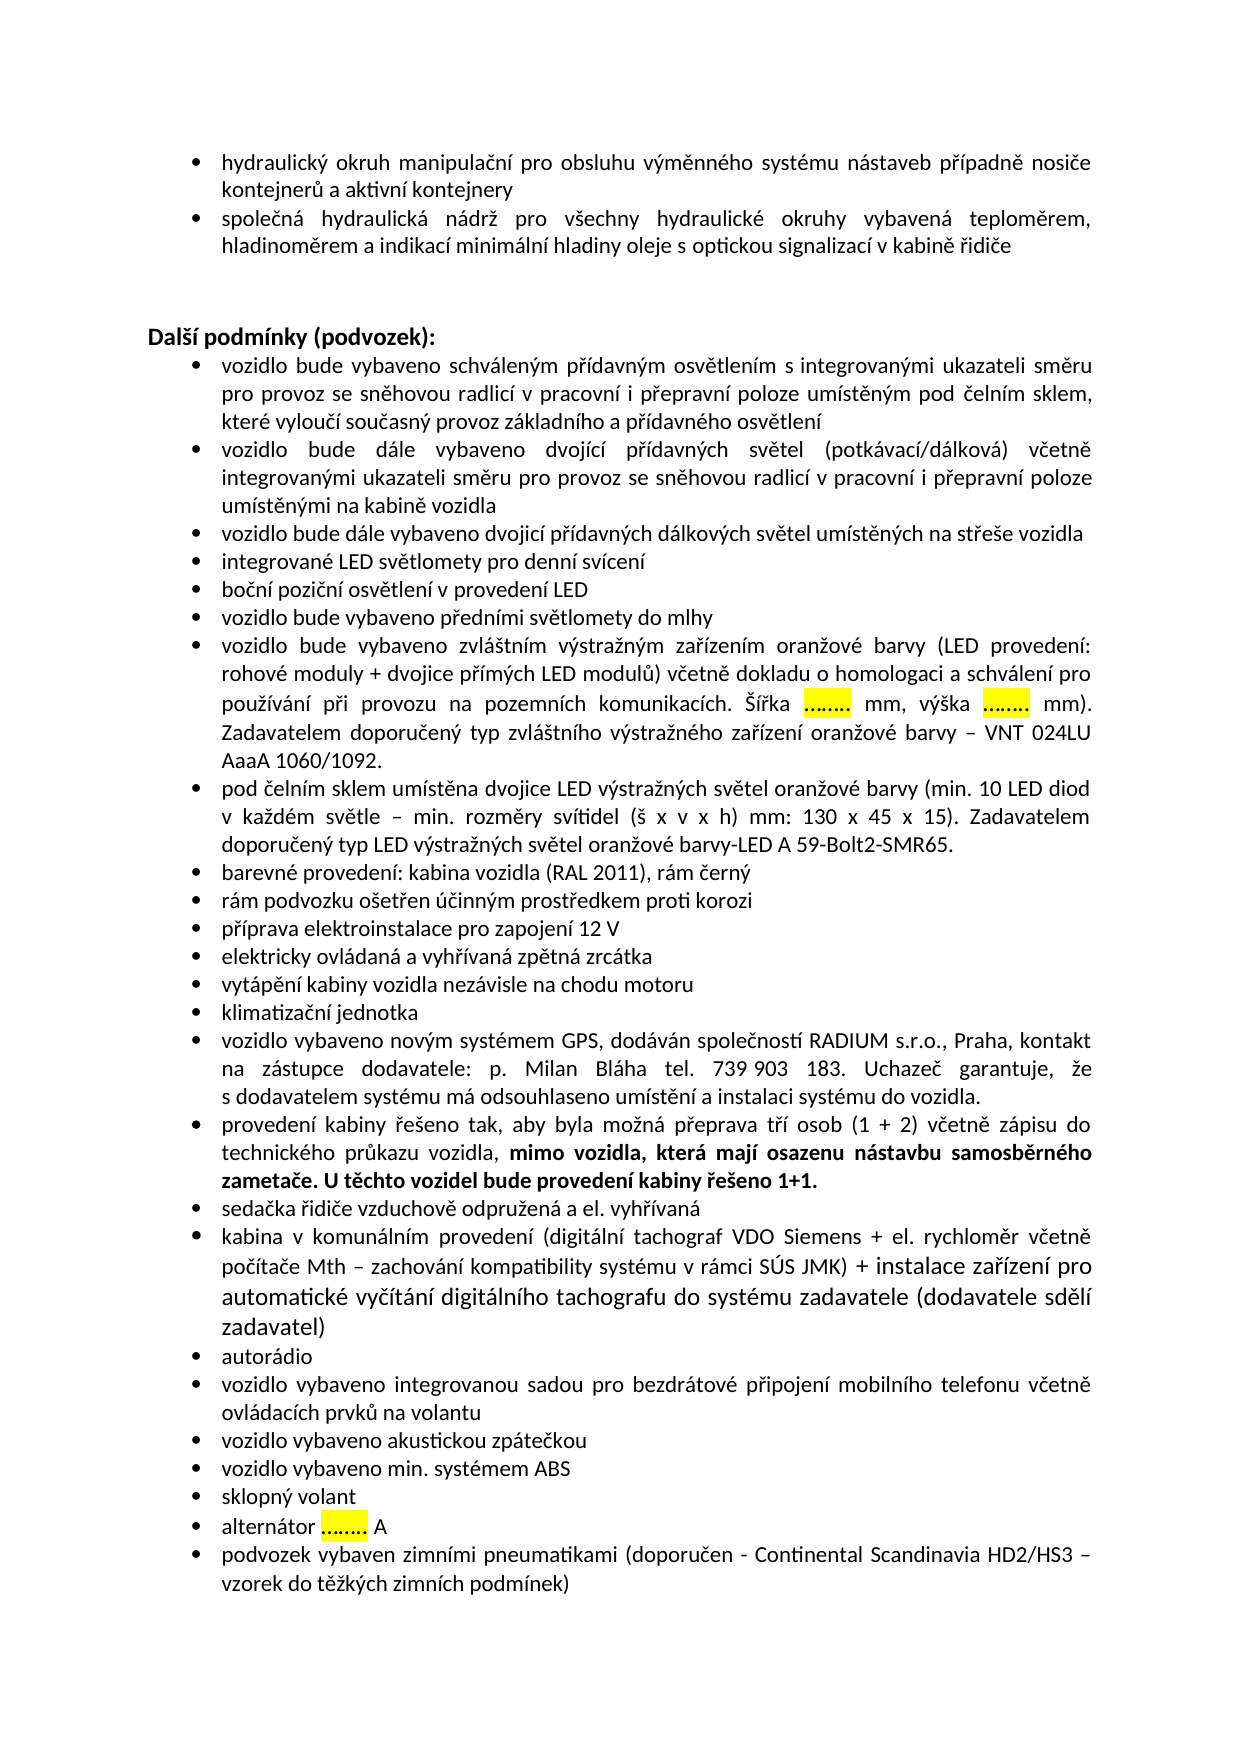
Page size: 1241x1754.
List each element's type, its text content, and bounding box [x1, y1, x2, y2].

list barevné provedení: kabina vozidla (RAL 2011), rám černý [192, 858, 1093, 886]
list rám podvozku ošetřen účinným prostředkem proti korozi [192, 886, 1093, 914]
list společná hydraulická nádrž pro všechny hydraulické okruhy vybavená teploměrem, hladinoměrem a indikací minimální hladiny oleje s optickou signalizací v kabině řidiče [192, 204, 1093, 260]
list vozidlo bude vybaveno zvláštním výstražným zařízením oranžové barvy (LED provedení: rohové moduly + dvojice přímých LED modulů) včetně dokladu o homologaci a schválení pro používání při provozu na pozemních komunikacích. Šířka …….. mm, výška …….. mm). Zadavatelem doporučený typ zvláštního výstražného zařízení oranžové barvy – VNT 024LU AaaA 1060/1092. [192, 631, 1093, 774]
list alternátor …….. A [192, 1510, 321, 1541]
list sklopný volant [192, 1482, 1093, 1510]
list vozidlo vybaveno novým systémem GPS, dodáván společností RADIUM s.r.o., Praha, kontakt na zástupce dodavatele: p. Milan Bláha tel. 739 903 183. Uchazeč garantuje, že s dodavatelem systému má odsouhlaseno umístění a instalaci systému do vozidla. [192, 1026, 1093, 1110]
list boční poziční osvětlení v provedení LED [192, 575, 1093, 603]
list vozidlo vybaveno integrovanou sadou pro bezdrátové připojení mobilního telefonu včetně ovládacích prvků na volantu [192, 1370, 1093, 1426]
list vozidlo bude dále vybaveno dvojící přídavných světel (potkávací/dálková) včetně integrovanými ukazateli směru pro provoz se sněhovou radlicí v pracovní i přepravní poloze umístěnými na kabině vozidla [192, 435, 1093, 519]
list vozidlo vybaveno min. systémem ABS [192, 1454, 1093, 1482]
text Další podmínky (podvozek): [148, 321, 1093, 351]
list příprava elektroinstalace pro zapojení 12 V [192, 914, 1093, 942]
list vozidlo bude dále vybaveno dvojicí přídavných dálkových světel umístěných na střeše vozidla [192, 519, 1093, 547]
list podvozek vybaven zimními pneumatikami (doporučen - Continental Scandinavia HD2/HS3 – vzorek do těžkých zimních podmínek) [192, 1541, 1093, 1597]
list hydraulický okruh manipulační pro obsluhu výměnného systému nástaveb případně nosiče kontejnerů a aktivní kontejnery [192, 148, 1093, 204]
list alternátor …….. A [368, 1510, 1093, 1541]
list elektricky ovládaná a vyhřívaná zpětná zrcátka [192, 942, 1093, 970]
list autorádio [192, 1342, 1093, 1370]
list vytápění kabiny vozidla nezávisle na chodu motoru [192, 970, 1093, 998]
list vozidlo bude vybaveno schváleným přídavným osvětlením s integrovanými ukazateli směru pro provoz se sněhovou radlicí v pracovní i přepravní poloze umístěným pod čelním sklem, které vyloučí současný provoz základního a přídavného osvětlení [192, 351, 1093, 435]
list provedení kabiny řešeno tak, aby byla možná přeprava tří osob (1 + 2) včetně zápisu do technického průkazu vozidla, mimo vozidla, která mají osazenu nástavbu samosběrného zametače. U těchto vozidel bude provedení kabiny řešeno 1+1. [192, 1110, 1093, 1194]
list sedačka řidiče vzduchově odpružená a el. vyhřívaná [192, 1194, 1093, 1222]
list vozidlo vybaveno akustickou zpátečkou [192, 1426, 1093, 1454]
list vozidlo bude vybaveno předními světlomety do mlhy [192, 603, 1093, 631]
list klimatizační jednotka [192, 998, 1093, 1026]
list kabina v komunálním provedení (digitální tachograf VDO Siemens + el. rychloměr včetně počítače Mth – zachování kompatibility systému v rámci SÚS JMK) + instalace zařízení pro automatické vyčítání digitálního tachografu do systému zadavatele (dodavatele sdělí zadavatel) [192, 1222, 1093, 1342]
list pod čelním sklem umístěna dvojice LED výstražných světel oranžové barvy (min. 10 LED diod v každém světle – min. rozměry svítidel (š x v x h) mm: 130 x 45 x 15). Zadavatelem doporučený typ LED výstražných světel oranžové barvy-LED A 59-Bolt2-SMR65. [192, 774, 1093, 858]
list integrované LED světlomety pro denní svícení [192, 547, 1093, 575]
